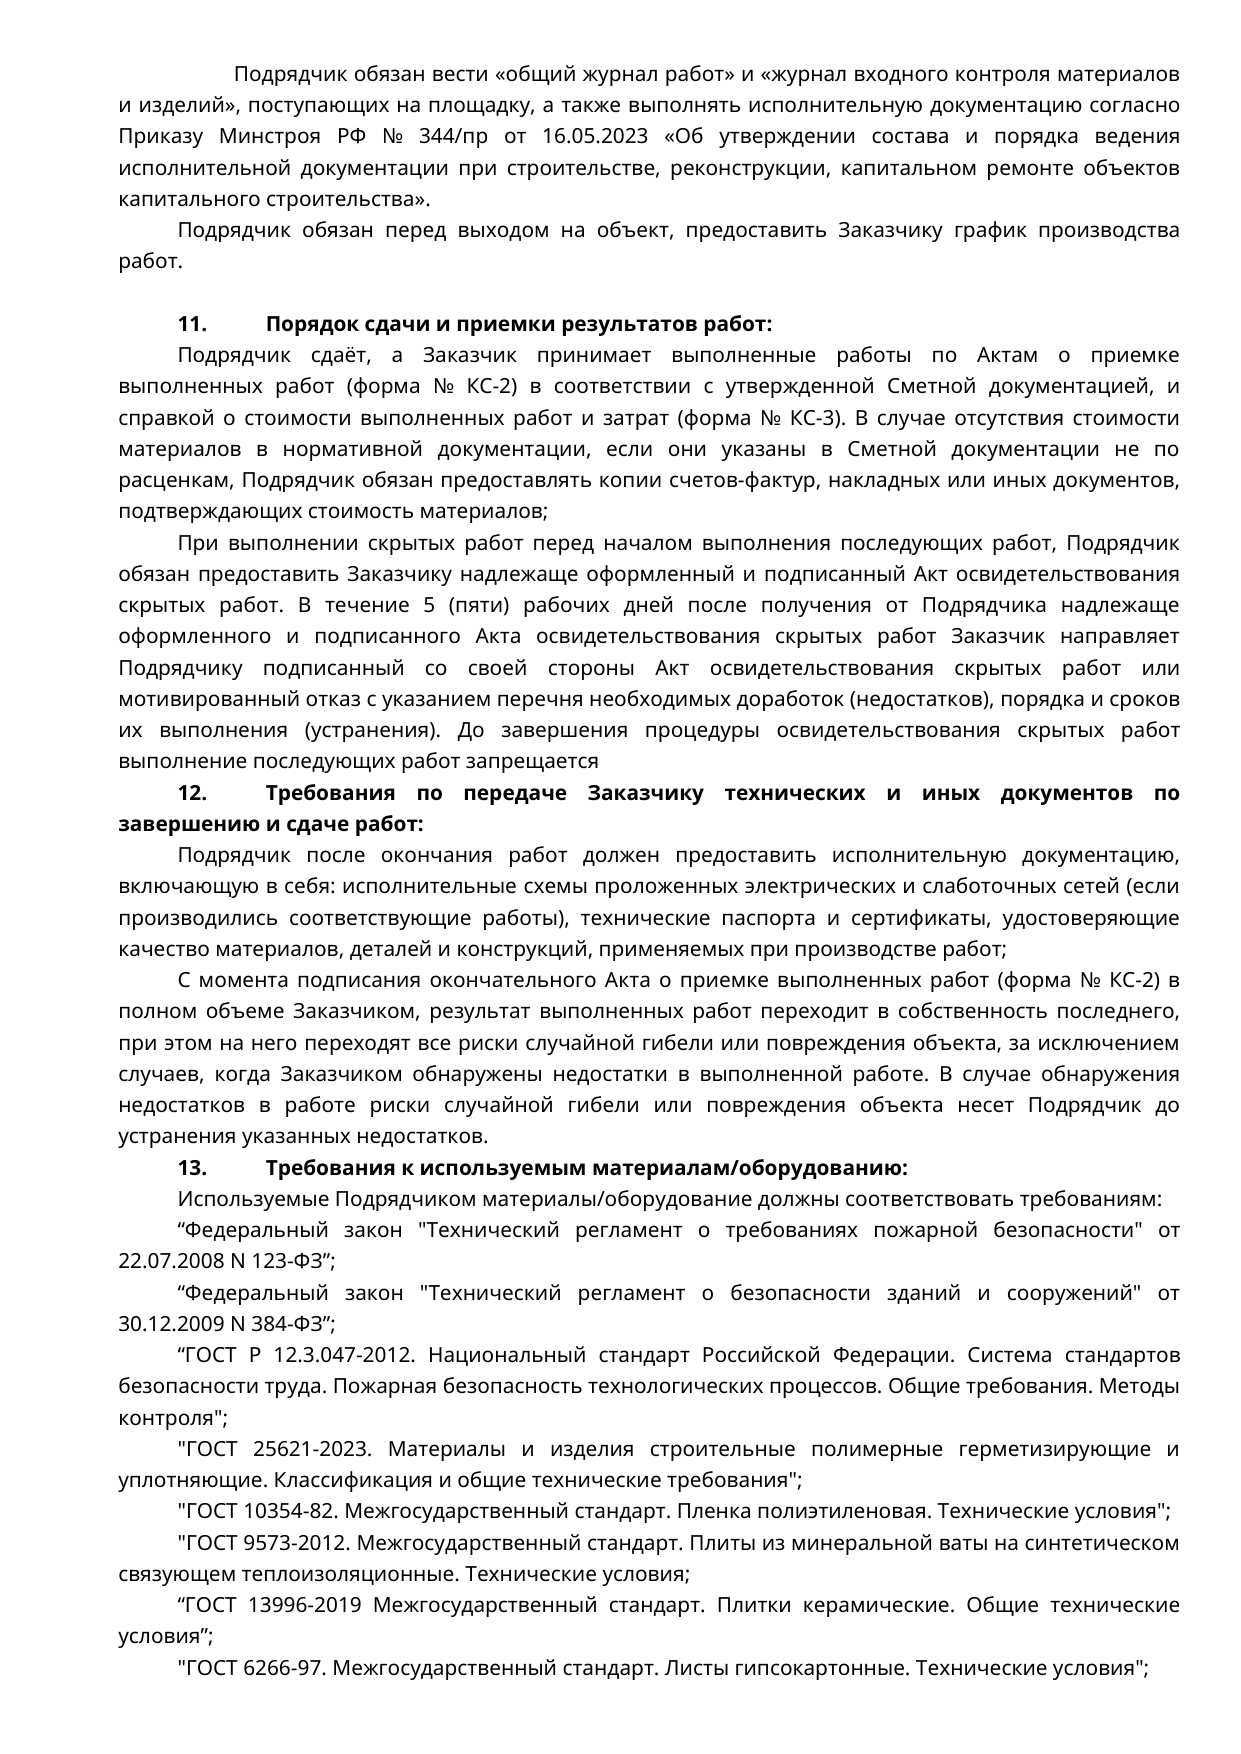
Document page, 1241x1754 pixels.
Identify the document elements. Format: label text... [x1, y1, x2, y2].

text "ГОСТ 9573-2012. Межгосударственный стандарт. Плиты из минеральной ваты на синтетическом связующем теплоизоляционные. Технические условия; [118, 1528, 1181, 1587]
list Требования к используемым материалам/оборудованию: [118, 1153, 1181, 1181]
text Подрядчик обязан перед выходом на объект, предоставить Заказчику график производства работ. [118, 215, 1181, 275]
text "ГОСТ 10354-82. Межгосударственный стандарт. Пленка полиэтиленовая. Технические условия"; [118, 1497, 1181, 1525]
text “Федеральный закон "Технический регламент о требованиях пожарной безопасности" от 22.07.2008 N 123-ФЗ”; [118, 1215, 1181, 1275]
text “Федеральный закон "Технический регламент о безопасности зданий и сооружений" от 30.12.2009 N 384-ФЗ”; [118, 1278, 1181, 1337]
text Подрядчик сдаёт, а Заказчик принимает выполненные работы по Актам о приемке выполненных работ (форма № КС-2) в соответствии с утвержденной Сметной документацией, и справкой о стоимости выполненных работ и затрат (форма № КС-3). В случае отсутствия стоимости материалов в нормативной документации, если они указаны в Сметной документации не по расценкам, Подрядчик обязан предоставлять копии счетов-фактур, накладных или иных документов, подтверждающих стоимость материалов; [118, 340, 1181, 525]
text Подрядчик обязан вести «общий журнал работ» и «журнал входного контроля материалов и изделий», поступающих на площадку, а также выполнять исполнительную документацию согласно Приказу Минстроя РФ № 344/пр от 16.05.2023 «Об утверждении состава и порядка ведения исполнительной документации при строительстве, реконструкции, капитальном ремонте объектов капитального строительства». [118, 59, 1181, 212]
text “ГОСТ 13996-2019 Межгосударственный стандарт. Плитки керамические. Общие технические условия”; [118, 1590, 1181, 1650]
list Требования по передаче Заказчику технических и иных документов по завершению и сдаче работ: [118, 778, 1181, 837]
text Подрядчик после окончания работ должен предоставить исполнительную документацию, включающую в себя: исполнительные схемы проложенных электрических и слаботочных сетей (если производились соответствующие работы), технические паспорта и сертификаты, удостоверяющие качество материалов, деталей и конструкций, применяемых при производстве работ; [118, 840, 1181, 962]
text "ГОСТ 6266-97. Межгосударственный стандарт. Листы гипсокартонные. Технические условия"; [118, 1653, 1181, 1681]
list Порядок сдачи и приемки результатов работ: [118, 309, 1181, 337]
text При выполнении скрытых работ перед началом выполнения последующих работ, Подрядчик обязан предоставить Заказчику надлежаще оформленный и подписанный Акт освидетельствования скрытых работ. В течение 5 (пяти) рабочих дней после получения от Подрядчика надлежаще оформленного и подписанного Акта освидетельствования скрытых работ Заказчик направляет Подрядчику подписанный со своей стороны Акт освидетельствования скрытых работ или мотивированный отказ с указанием перечня необходимых доработок (недостатков), порядка и сроков их выполнения (устранения). До завершения процедуры освидетельствования скрытых работ выполнение последующих работ запрещается [118, 528, 1181, 775]
text Используемые Подрядчиком материалы/оборудование должны соответствовать требованиям: [118, 1184, 1181, 1212]
text С момента подписания окончательного Акта о приемке выполненных работ (форма № КС-2) в полном объеме Заказчиком, результат выполненных работ переходит в собственность последнего, при этом на него переходят все риски случайной гибели или повреждения объекта, за исключением случаев, когда Заказчиком обнаружены недостатки в выполненной работе. В случае обнаружения недостатков в работе риски случайной гибели или повреждения объекта несет Подрядчик до устранения указанных недостатков. [118, 965, 1181, 1150]
text "ГОСТ 25621-2023. Материалы и изделия строительные полимерные герметизирующие и уплотняющие. Классификация и общие технические требования"; [118, 1434, 1181, 1494]
text “ГОСТ Р 12.3.047-2012. Национальный стандарт Российской Федерации. Система стандартов безопасности труда. Пожарная безопасность технологических процессов. Общие требования. Методы контроля"; [118, 1340, 1181, 1431]
